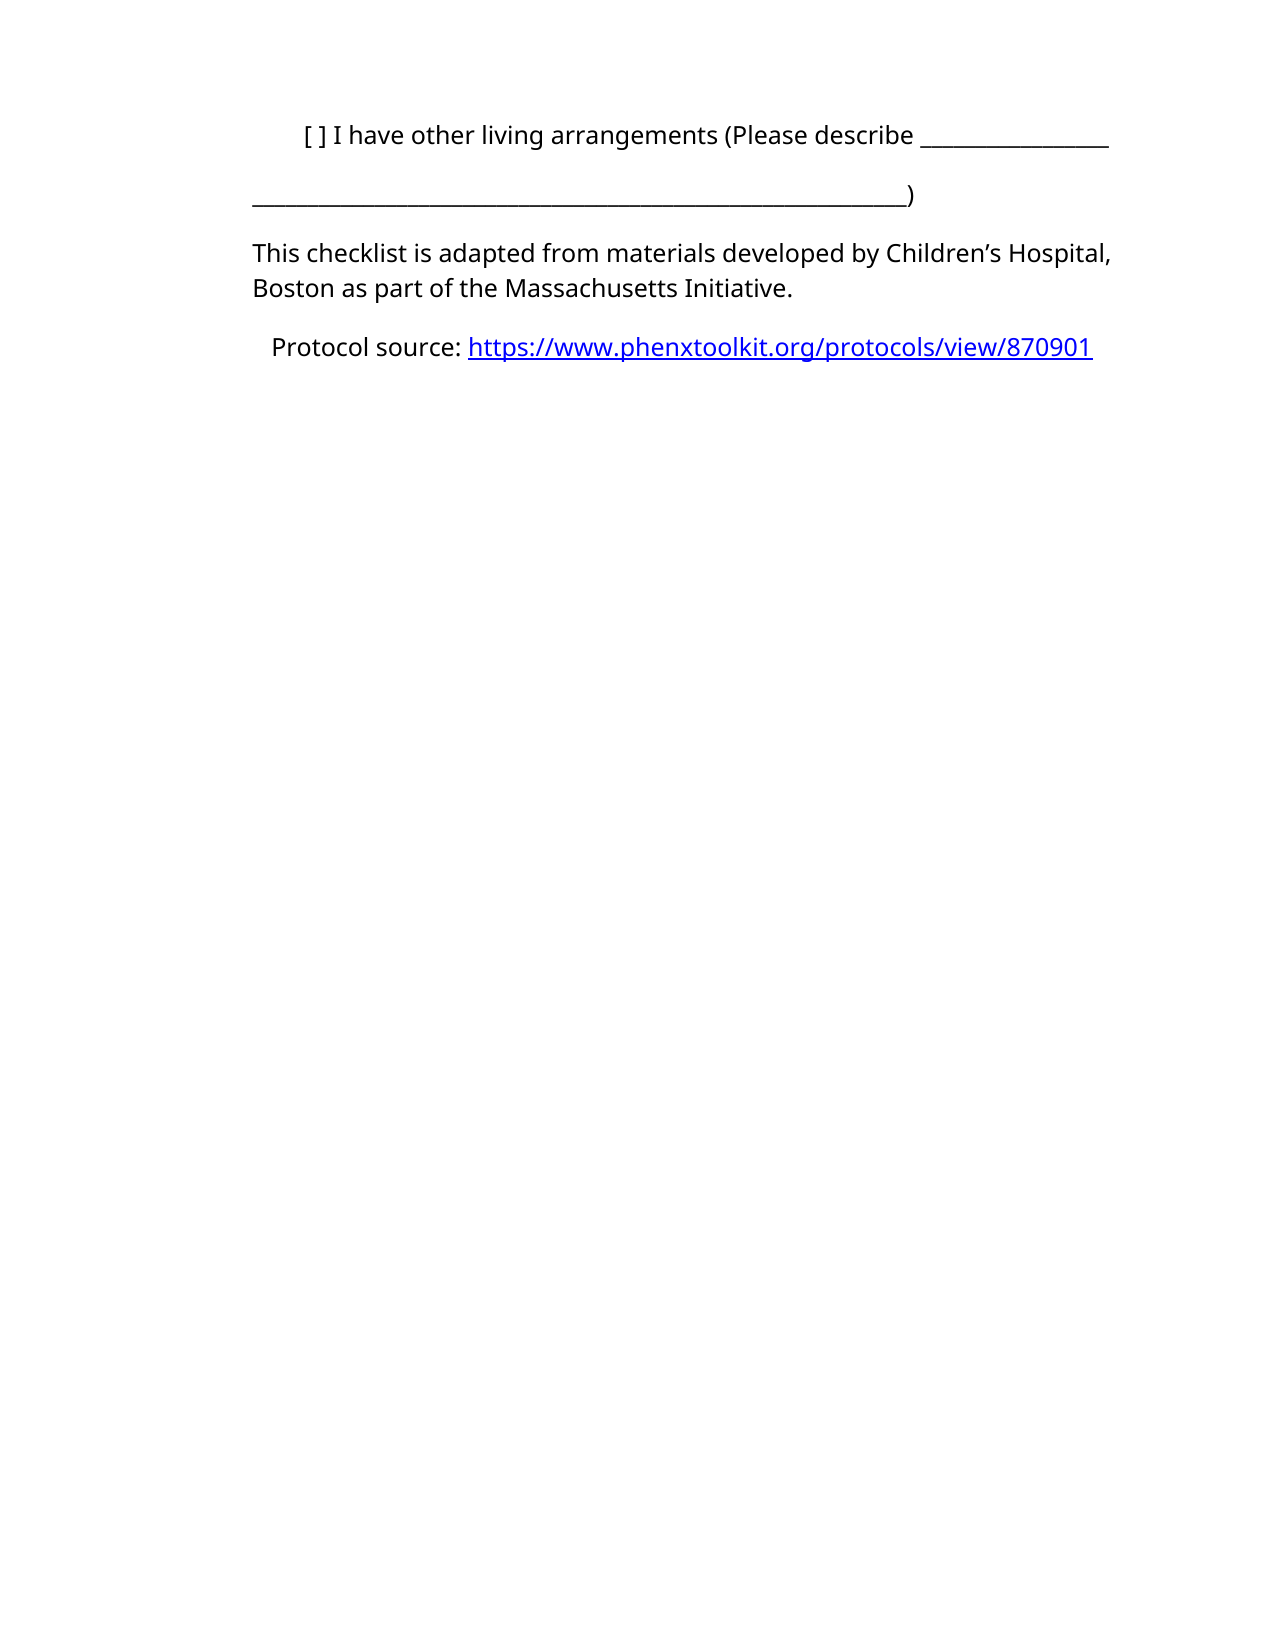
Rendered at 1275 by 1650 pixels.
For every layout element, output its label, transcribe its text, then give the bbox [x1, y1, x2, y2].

text ___________________________________________________________) [252, 177, 1186, 211]
text [ ] I have other living arrangements (Please describe _________________ [252, 118, 1186, 152]
text Protocol source: https://www.phenxtoolkit.org/protocols/view/870901 [177, 329, 1186, 363]
text This checklist is adapted from materials developed by Children’s Hospital, Boston as part of the Massachusetts Initiative. [252, 236, 1186, 304]
